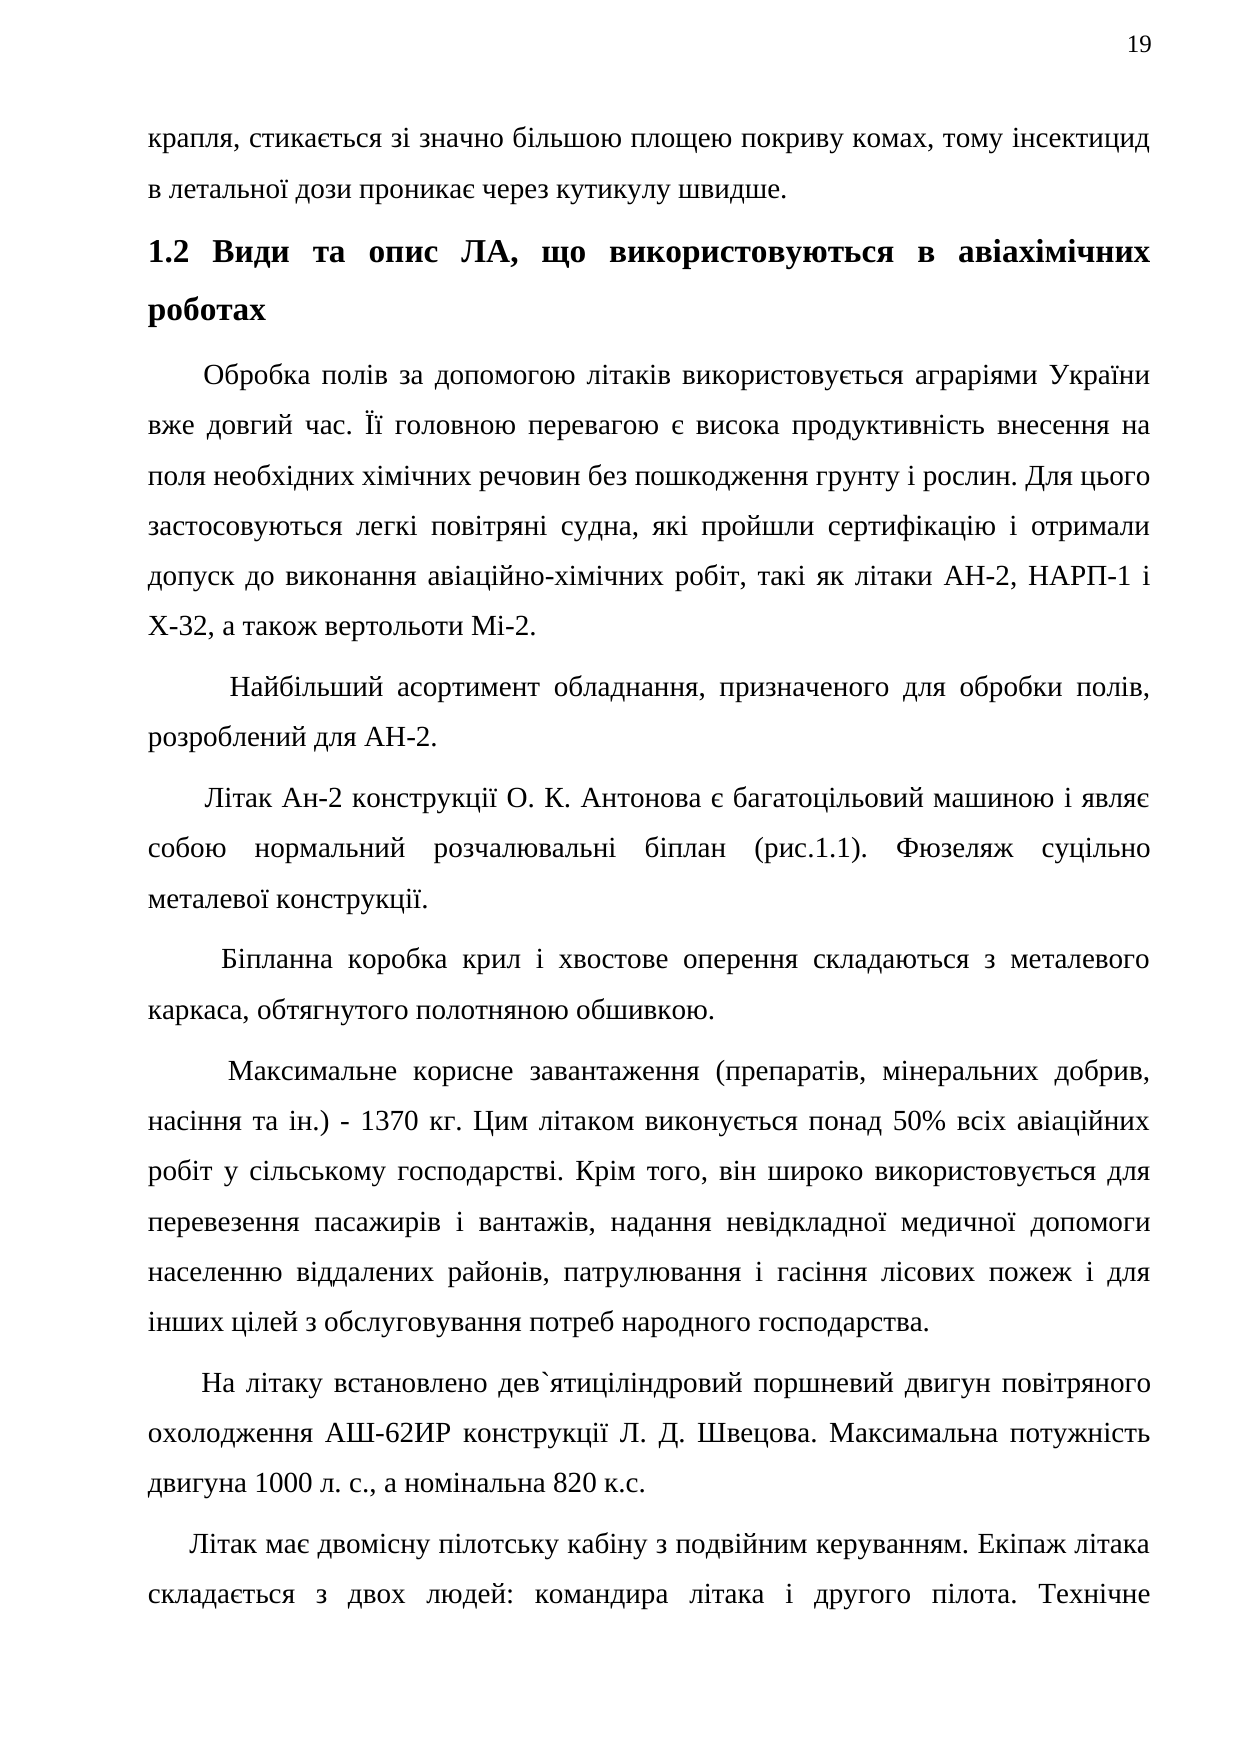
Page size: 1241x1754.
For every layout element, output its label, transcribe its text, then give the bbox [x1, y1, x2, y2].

text Біпланна коробка крил і хвостове оперення складаються з металевого каркаса, обтягнутого полотняною обшивкою. [148, 942, 1152, 1026]
text Найбільший асортимент обладнання, призначеного для обробки полів, розроблений для АН-2. [148, 669, 1152, 753]
text Обробка полів за допомогою літаків використовується аграріями України вже довгий час. Її головною перевагою є висока продуктивність внесення на поля необхідних хімічних речовин без пошкодження грунту і рослин. Для цього застосовуються легкі повітряні судна, які пройшли сертифікацію і отримали допуск до виконання авіаційно-хімічних робіт, такі як літаки АН-2, НАРП-1 і Х-32, а також вертольоти Мі-2. [148, 357, 1152, 642]
text На літаку встановлено дев`ятиціліндровий поршневий двигун повітряного охолодження АШ-62ИР конструкції Л. Д. Швецова. Максимальна потужність двигуна 1000 л. с., а номінальна 820 к.с. [148, 1365, 1152, 1499]
text Літак Ан-2 конструкції О. К. Антонова є багатоцільовий машиною і являє собою нормальний розчалювальні біплан (рис.1.1). Фюзеляж суцільно металевої конструкції. [148, 780, 1152, 914]
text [148, 121, 1152, 204]
text Максимальне корисне завантаження (препаратів, мінеральних добрив, насіння та ін.) - 1370 кг. Цим літаком виконується понад 50% всіх авіаційних робіт у сільському господарстві. Крім того, він широко використовується для перевезення пасажирів і вантажів, надання невідкладної медичної допомоги населенню віддалених районів, патрулювання і гасіння лісових пожеж і для інших цілей з обслуговування потреб народного господарства. [148, 1053, 1152, 1338]
subtitle 1.2 Види та опис ЛА, що використовуються в авіахімічних роботах [148, 232, 1152, 327]
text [148, 1526, 1152, 1610]
